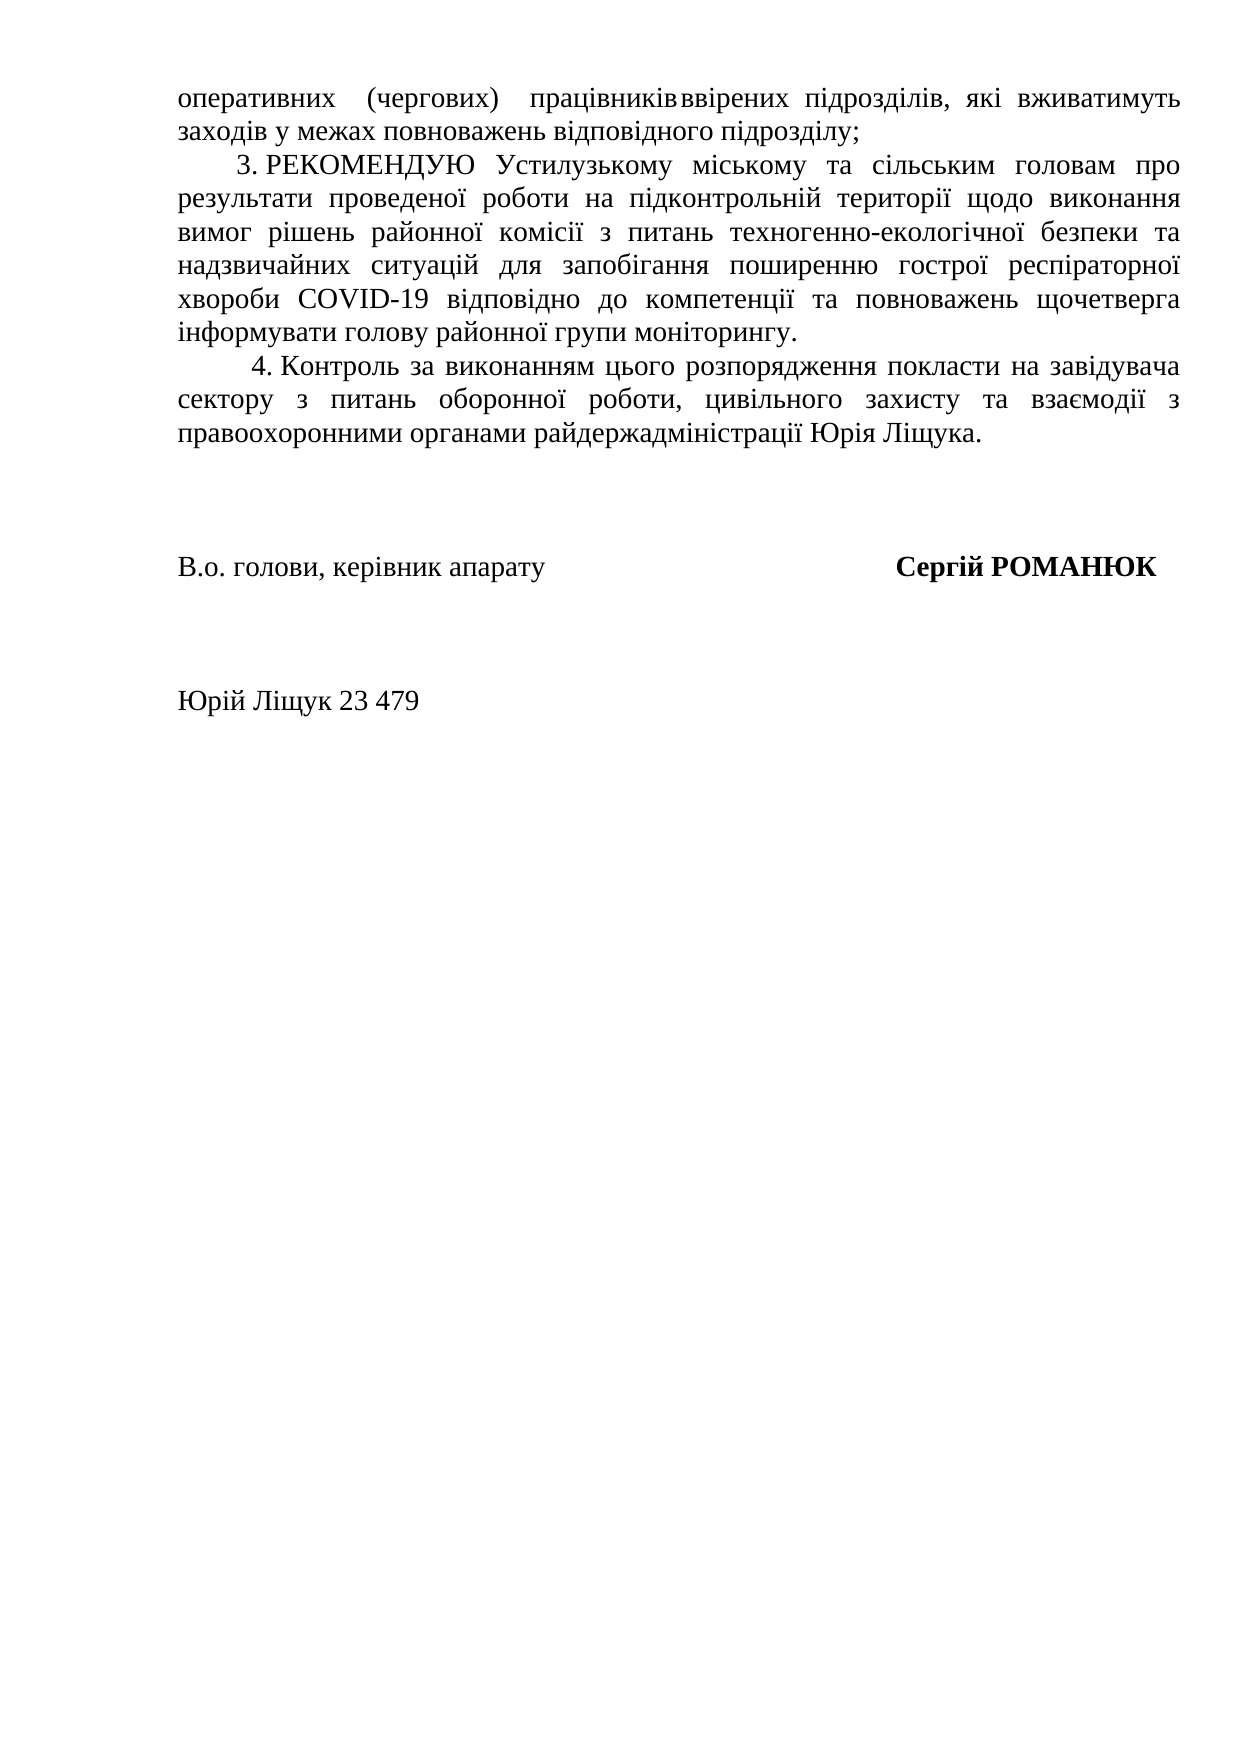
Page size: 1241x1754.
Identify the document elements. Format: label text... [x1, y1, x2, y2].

list 3. РЕКОМЕНДУЮ Устилузькому міському та сільським головам про результати проведеної роботи на підконтрольній території щодо виконання вимог рішень районної комісії з питань техногенно-екологічної безпеки та надзвичайних ситуацій для запобігання поширенню гострої респіраторної хвороби COVID-19 відповідно до компетенції та повноважень щочетверга інформувати голову районної групи моніторингу. [177, 147, 1181, 348]
text Юрій Ліщук 23 479 [177, 683, 1181, 717]
text В.о. голови, керівник апарату Сергій РОМАНЮК [177, 549, 1181, 583]
list 4. Контроль за виконанням цього розпорядження покласти на завідувача сектору з питань оборонної роботи, цивільного захисту та взаємодії з правоохоронними органами райдержадміністрації Юрія Ліщука. [177, 348, 1181, 449]
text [177, 80, 1181, 147]
